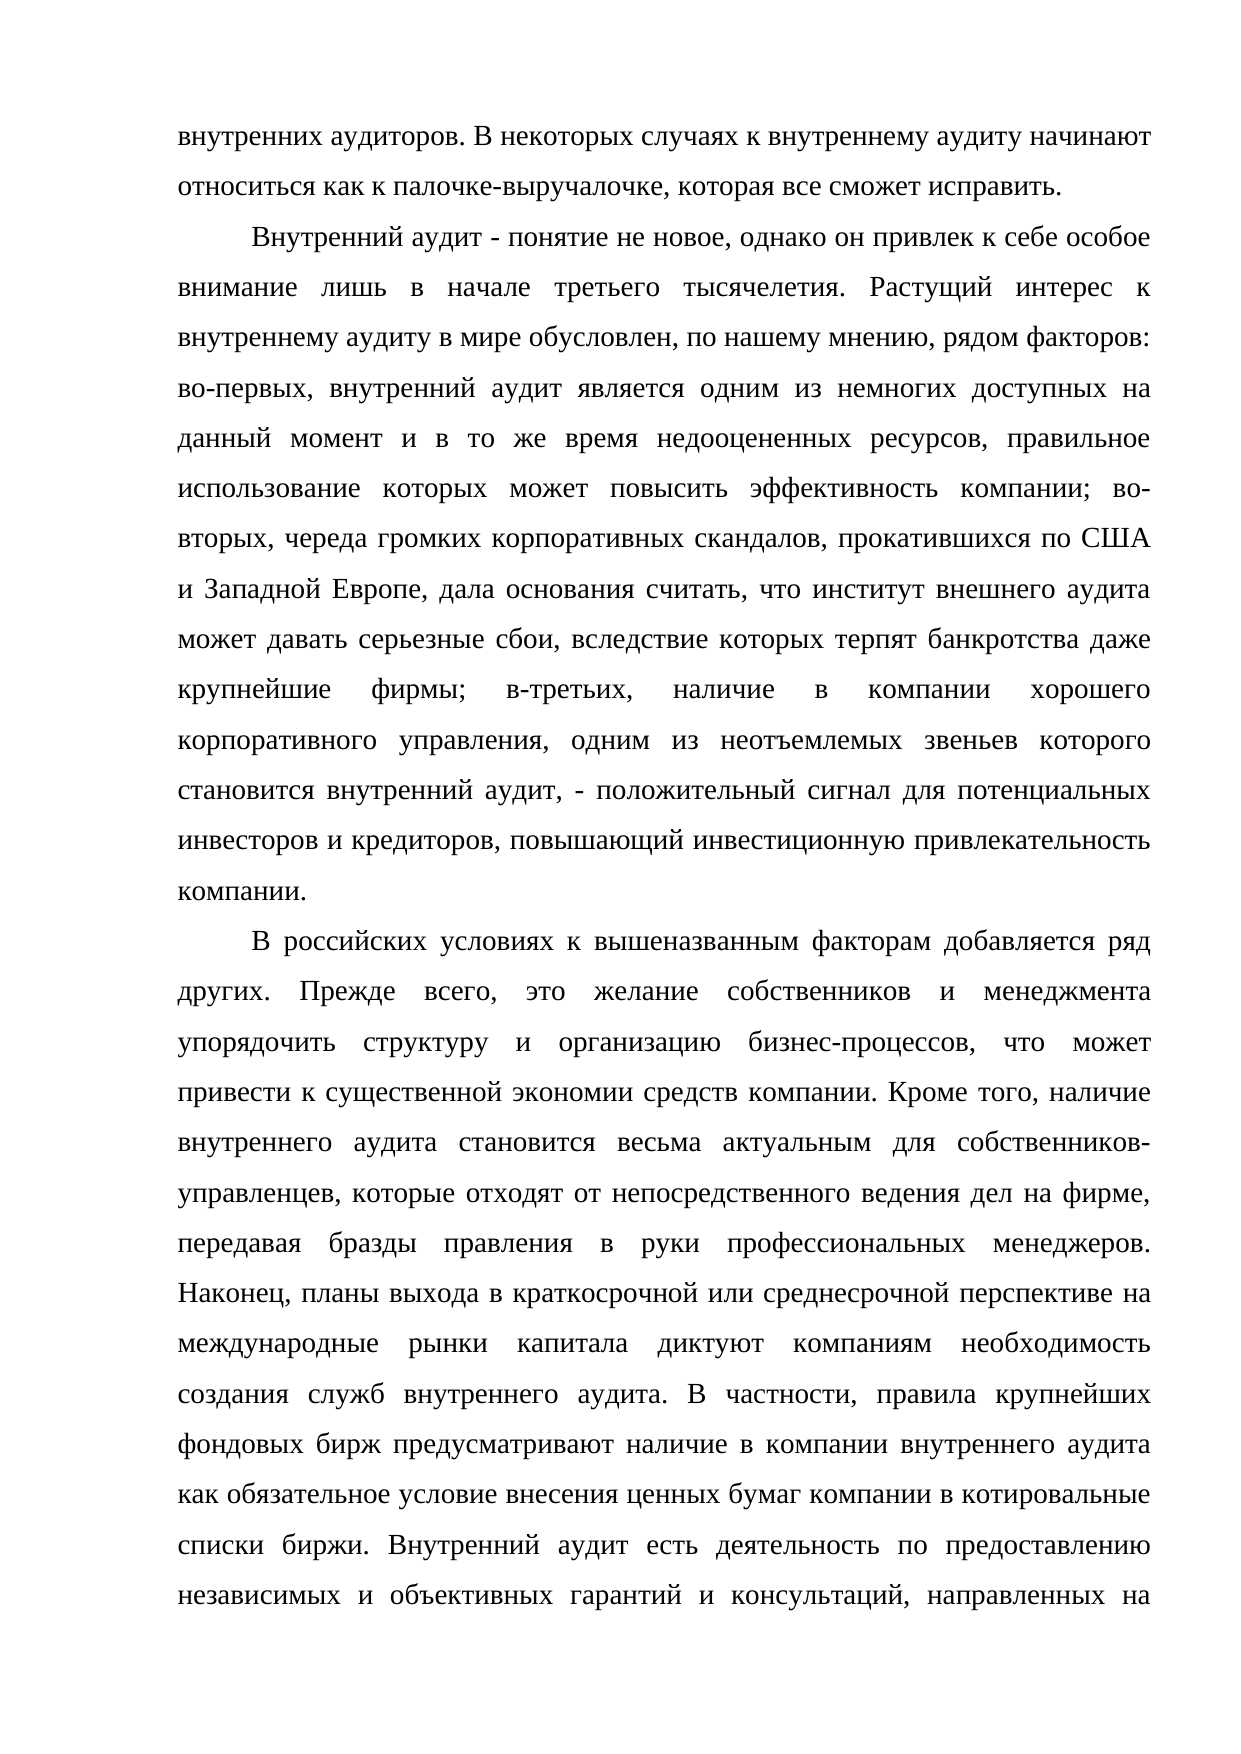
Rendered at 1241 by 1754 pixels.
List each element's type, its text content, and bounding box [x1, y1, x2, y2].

text Внутренний аудит - понятие не новое, однако он привлек к себе особое внимание лишь в начале третьего тысячелетия. Растущий интерес к внутреннему аудиту в мире обусловлен, по нашему мнению, рядом факторов: во-первых, внутренний аудит является одним из немногих доступных на данный момент и в то же время недооцененных ресурсов, правильное использование которых может повысить эффективность компании; во-вторых, череда громких корпоративных скандалов, прокатившихся по США и Западной Европе, дала основания считать, что институт внешнего аудита может давать серьезные сбои, вследствие которых терпят банкротства даже крупнейшие фирмы; в-третьих, наличие в компании хорошего корпоративного управления, одним из неотъемлемых звеньев которого становится внутренний аудит, - положительный сигнал для потенциальных инвесторов и кредиторов, повышающий инвестиционную привлекательность компании. [177, 219, 1152, 906]
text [177, 118, 1152, 202]
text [177, 923, 1152, 1611]
